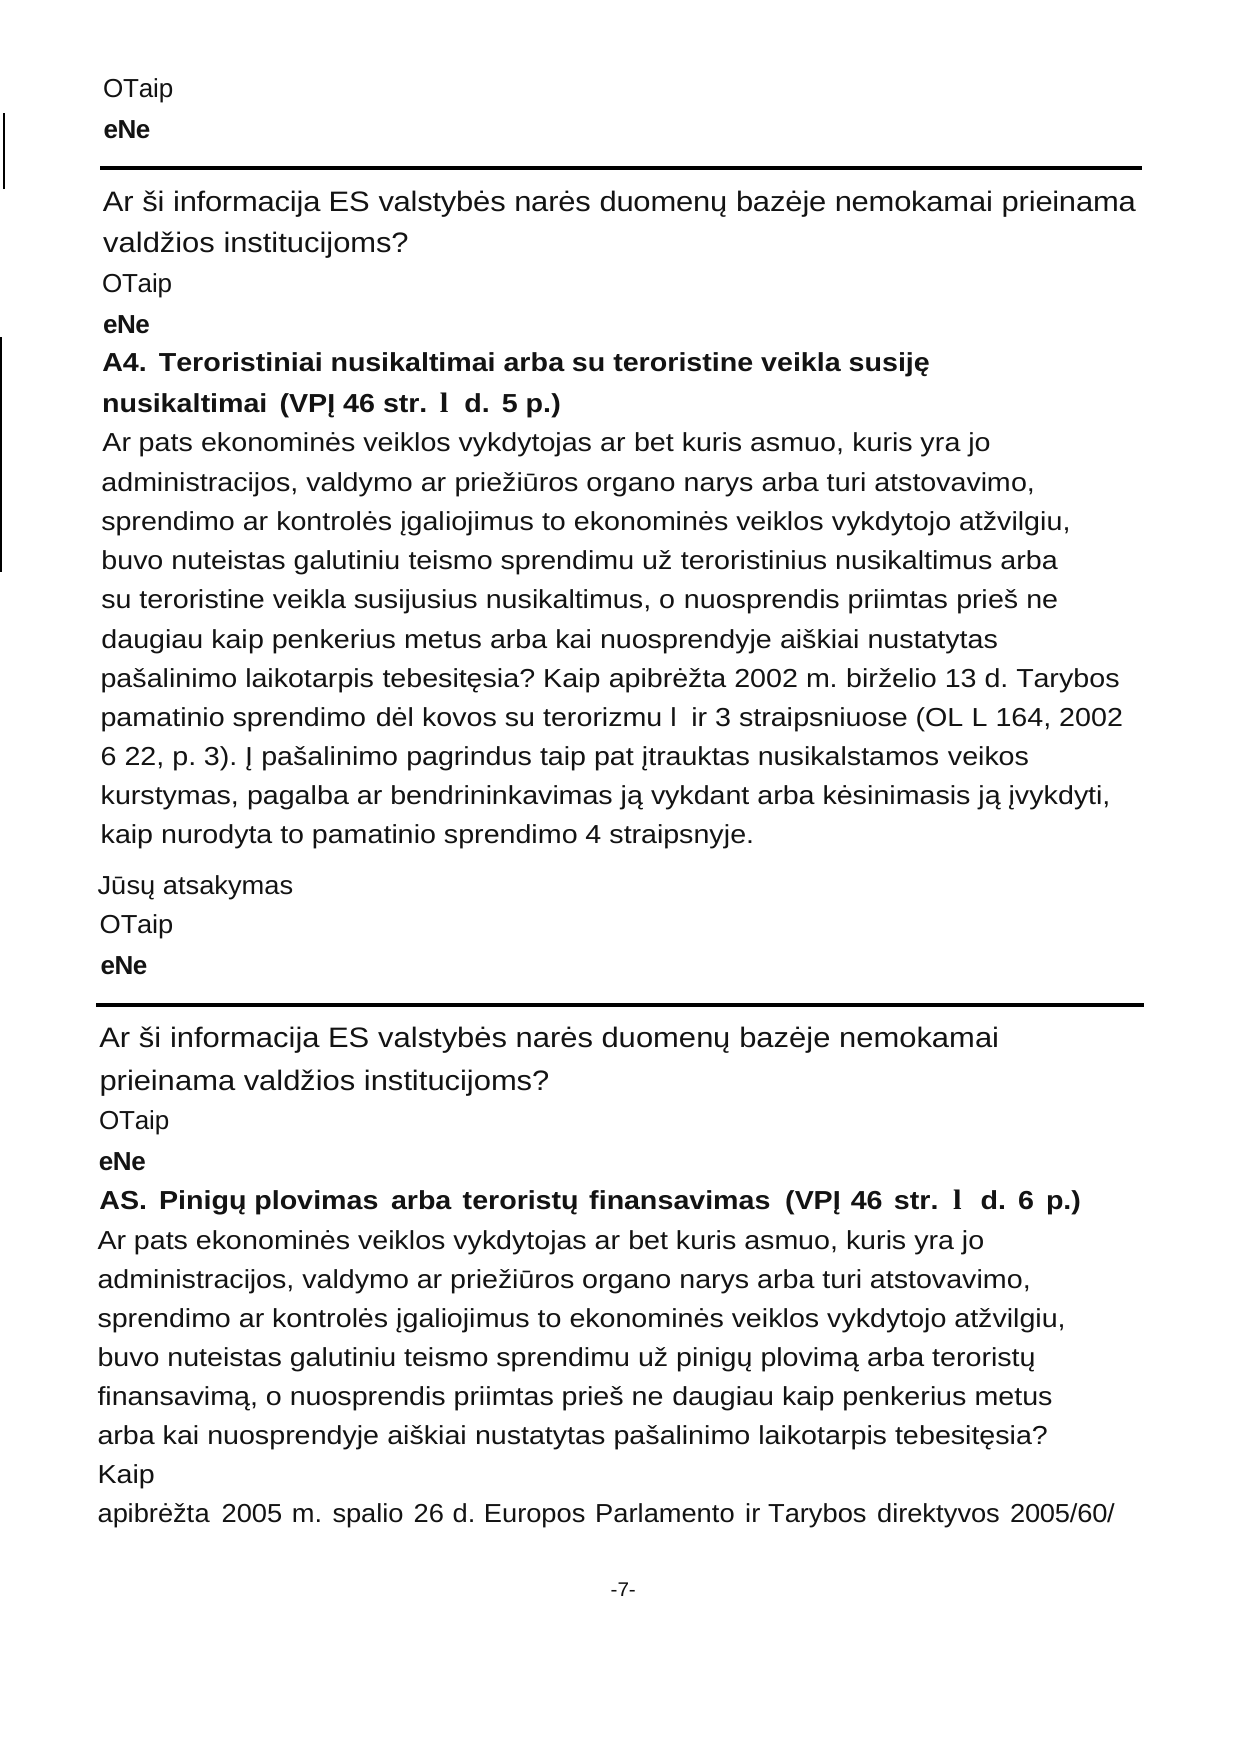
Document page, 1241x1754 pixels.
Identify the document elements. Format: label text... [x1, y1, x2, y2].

subtitle Ar ši informacija ES valstybės narės duomenų bazėje nemokamai prieinama valdžios institucijoms? [99, 1021, 1129, 1096]
text OTaip [99, 1106, 1157, 1135]
subtitle Ar ši informacija ES valstybės narės duomenų bazėje nemokamai prieinama valdžios institucijoms? [103, 185, 1157, 259]
text daugiau kaip penkerius metus arba kai nuosprendyje aiškiai nustatytas pašalinimo laikotarpis tebesitęsia? Kaip apibrėžta 2002 m. birželio 13 d. Tarybos pamatinio sprendimo dėl kovos su terorizmu l ir 3 straipsniuose (OL L 164, 2002 6 22, p. 3). Į pašalinimo pagrindus taip pat įtrauktas nusikalstamos veikos kurstymas, pagalba ar bendrininkavimas ją vykdant arba kėsinimasis ją įvykdyti, kaip nurodyta to pamatinio sprendimo 4 straipsnyje. [100, 624, 1133, 849]
text OTaip [103, 73, 1157, 103]
text Jūsų atsakymas OTaip [97, 870, 350, 939]
text Ar pats ekonominės veiklos vykdytojas ar bet kuris asmuo, kuris yra jo administracijos, valdymo ar priežiūros organo narys arba turi atstovavimo, sprendimo ar kontrolės įgaliojimus to ekonominės veiklos vykdytojo atžvilgiu, buvo nuteistas galutiniu teismo sprendimu už teroristinius nusikaltimus arba su teroristine veikla susijusius nusikaltimus, o nuosprendis priimtas prieš ne [101, 427, 1084, 614]
text OTaip [102, 268, 1157, 298]
text eNe [99, 1146, 1157, 1176]
text A4. Teroristiniai nusikaltimai arba su teroristine veikla susiję nusikaltimai (VPĮ 46 str. l d. 5 p.) [102, 347, 1088, 418]
text AS. Pinigų plovimas arba teroristų finansavimas (VPĮ 46 str. l d. 6 p.) Ar pats ekonominės veiklos vykdytojas ar bet kuris asmuo, kuris yra jo administracijos, valdymo ar priežiūros organo narys arba turi atstovavimo, sprendimo ar kontrolės įgaliojimus to ekonominės veiklos vykdytojo atžvilgiu, buvo nuteistas galutiniu teismo sprendimu už pinigų plovimą arba teroristų finansavimą, o nuosprendis priimtas prieš ne daugiau kaip penkerius metus arba kai nuosprendyje aiškiai nustatytas pašalinimo laikotarpis tebesitęsia? Kaip [97, 1183, 1106, 1489]
text eNe [103, 309, 1157, 339]
text eNe [100, 950, 1157, 980]
text eNe [103, 114, 1157, 144]
text apibrėžta 2005 m. spalio 26 d. Europos Parlamento ir Tarybos direktyvos 2005/60/ [97, 1498, 1157, 1528]
